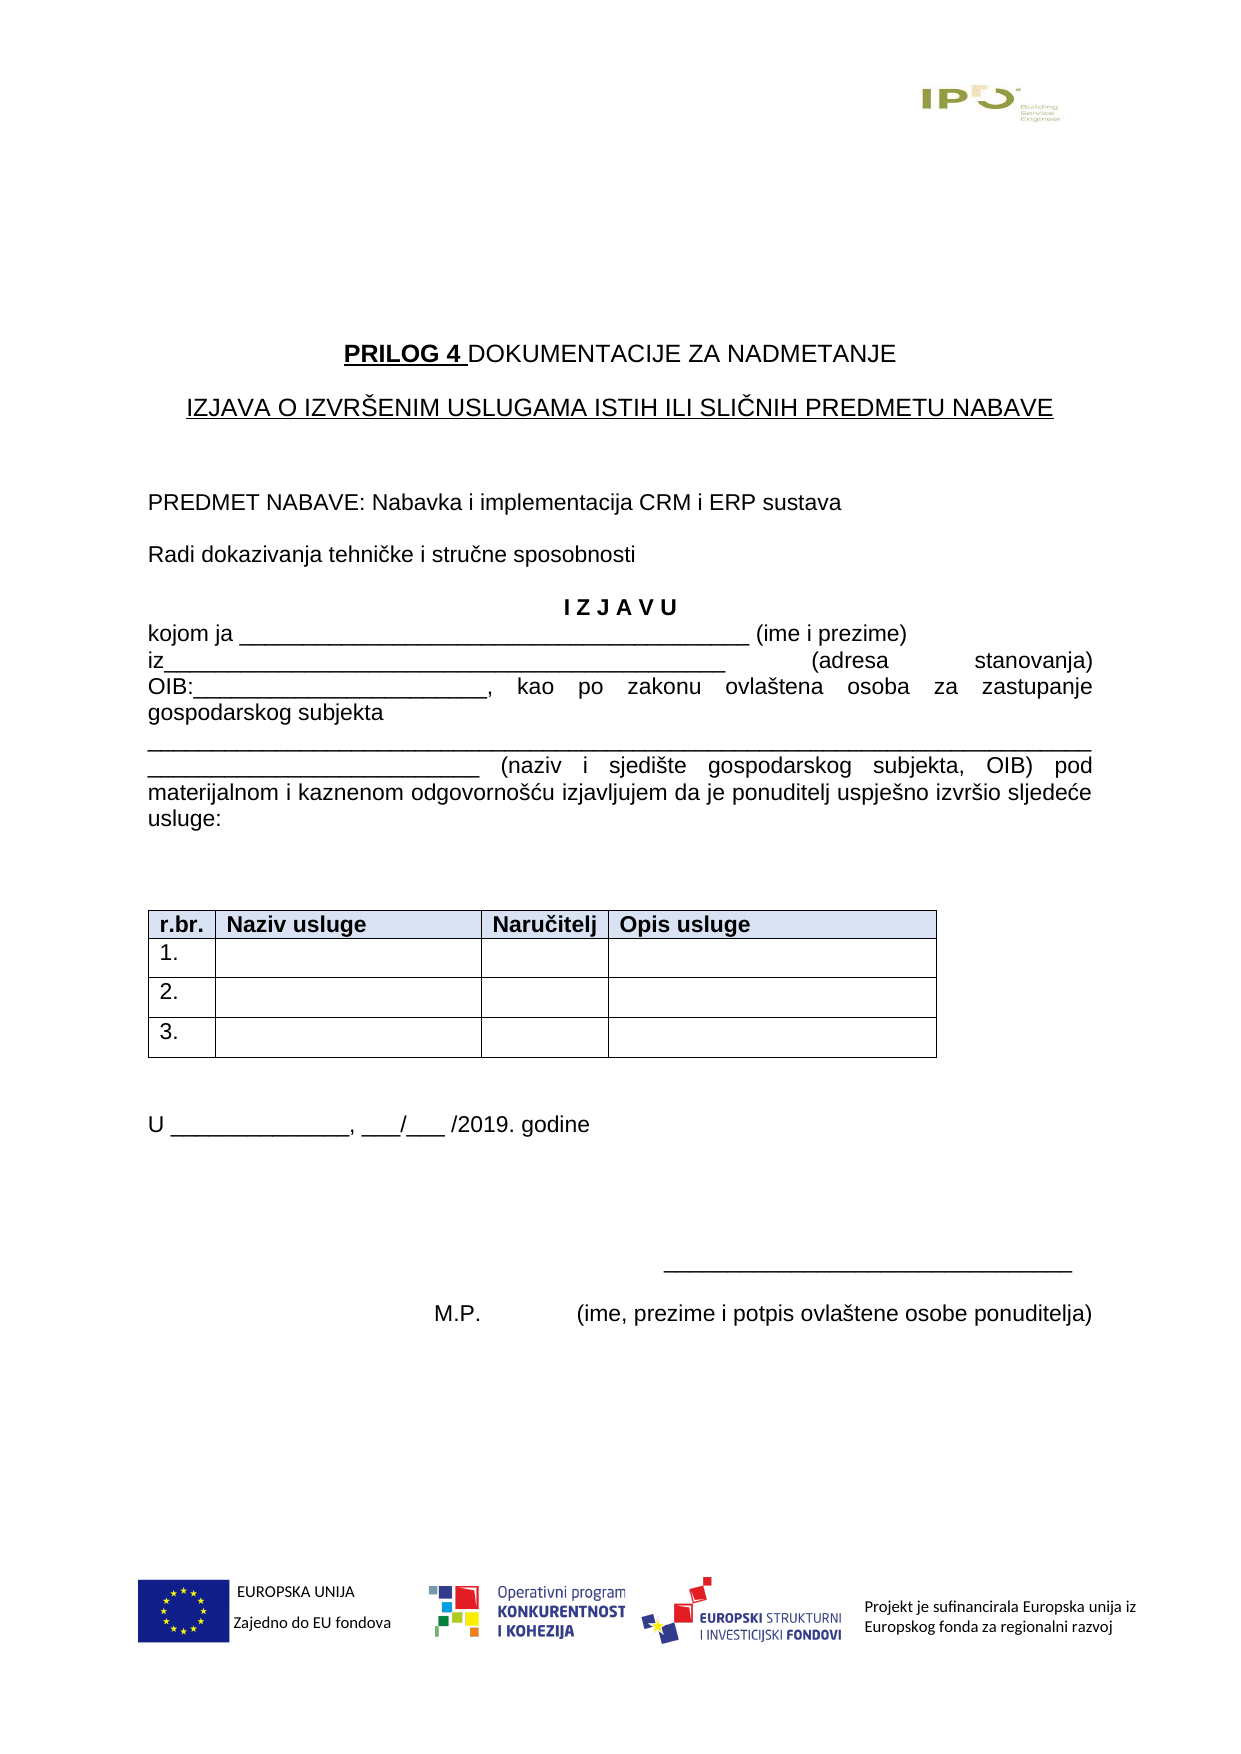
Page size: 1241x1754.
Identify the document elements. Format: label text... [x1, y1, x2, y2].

table_header Opis usluge [609, 911, 936, 938]
text I Z J A V U [148, 594, 1093, 620]
picture [136, 1579, 231, 1644]
picture [874, 44, 1082, 160]
text U ______________, ___/___ /2019. godine [148, 1111, 1093, 1137]
picture [641, 1577, 841, 1644]
table_cell [216, 939, 481, 977]
table_cell [609, 1018, 936, 1057]
table_header Naručitelj [482, 911, 608, 938]
table_cell [482, 939, 608, 977]
picture [428, 1586, 625, 1639]
table_cell 1. [149, 939, 215, 977]
table_cell 2. [149, 978, 215, 1017]
table_cell [609, 939, 936, 977]
table_header Naziv usluge [216, 911, 481, 938]
table_cell [216, 978, 481, 1017]
text M.P. (ime, prezime i potpis ovlaštene osobe ponuditelja) [148, 1300, 1093, 1327]
text iz____________________________________________ (adresa stanovanja) OIB:_______________________, kao po zakonu ovlaštena osoba za zastupanje gospodarskog subjekta [148, 647, 1093, 726]
table_cell [216, 1018, 481, 1057]
text Radi dokazivanja tehničke i stručne sposobnosti [148, 541, 1093, 568]
table_cell 3. [149, 1018, 215, 1057]
text IZJAVA O IZVRŠENIM USLUGAMA ISTIH ILI SLIČNIH PREDMETU NABAVE [148, 393, 1093, 422]
table_cell [609, 978, 936, 1017]
table_header r.br. [149, 911, 215, 938]
table_cell [482, 978, 608, 1017]
text PRILOG 4 DOKUMENTACIJE ZA NADMETANJE [148, 339, 1093, 368]
text ____________________________________________________________________________________________________ (naziv i sjedište gospodarskog subjekta, OIB) pod materijalnom i kaznenom odgovornošću izjavljujem da je ponuditelj uspješno izvršio sljedeće usluge: [148, 726, 1093, 831]
text PREDMET NABAVE: Nabavka i implementacija CRM i ERP sustava [148, 488, 1093, 515]
text kojom ja ________________________________________ (ime i prezime) [148, 620, 1093, 647]
table_cell [482, 1018, 608, 1057]
text ________________________________ [664, 1193, 1093, 1274]
